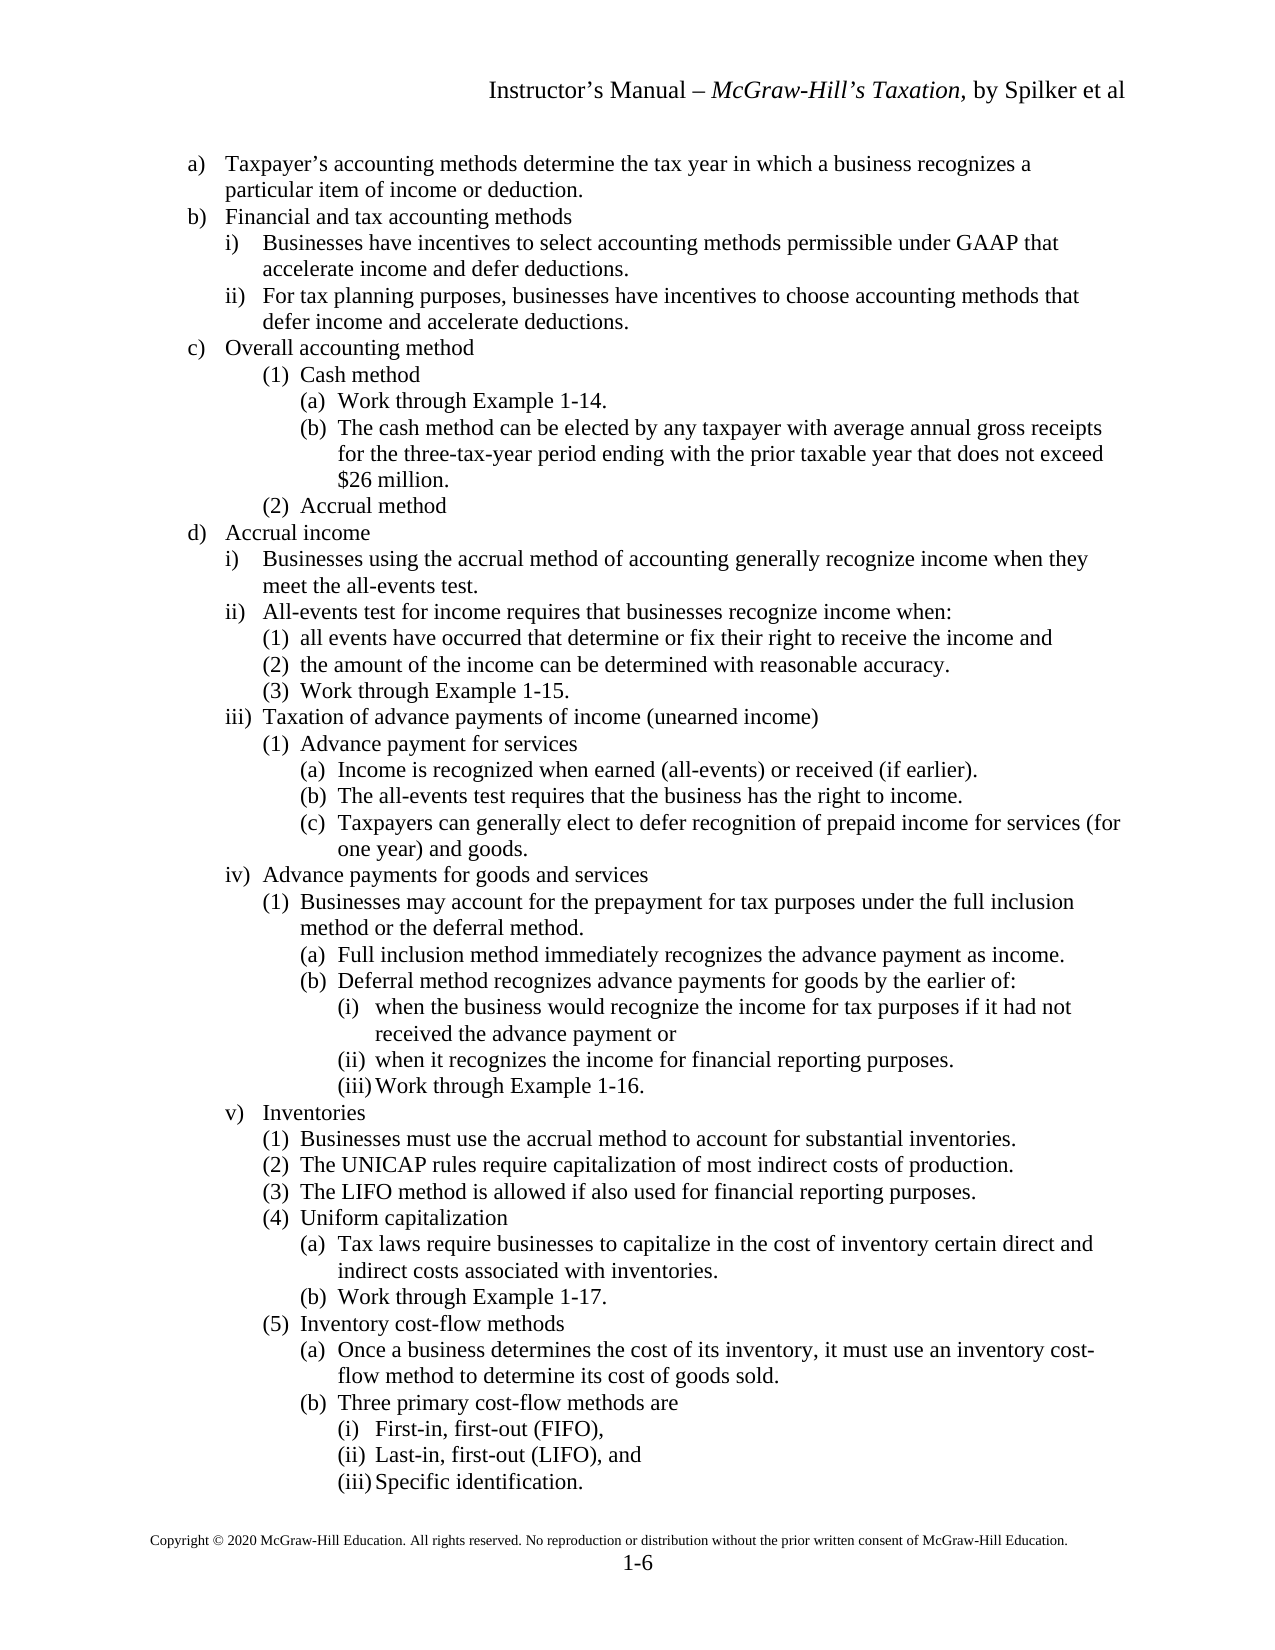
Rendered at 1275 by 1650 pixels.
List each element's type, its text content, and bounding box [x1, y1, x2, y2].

list Financial and tax accounting methods [187, 203, 1125, 229]
list Once a business determines the cost of its inventory, it must use an inventory cost-flow method to determine its cost of goods sold. [300, 1336, 1125, 1389]
list the amount of the income can be determined with reasonable accuracy. [262, 651, 1125, 677]
list For tax planning purposes, businesses have incentives to choose accounting methods that defer income and accelerate deductions. [225, 282, 1125, 334]
list Businesses using the accrual method of accounting generally recognize income when they meet the all-events test. [225, 545, 1125, 598]
list Last-in, first-out (LIFO), and [337, 1441, 1125, 1468]
list Three primary cost-flow methods are [300, 1389, 1125, 1415]
list when the business would recognize the income for tax purposes if it had not received the advance payment or [337, 993, 1125, 1046]
list Inventory cost-flow methods [262, 1309, 1125, 1336]
list All-events test for income requires that businesses recognize income when: [225, 598, 1125, 624]
list The LIFO method is allowed if also used for financial reporting purposes. [262, 1178, 1125, 1204]
list Businesses may account for the prepayment for tax purposes under the full inclusion method or the deferral method. [262, 888, 1125, 941]
list The all-events test requires that the business has the right to income. [300, 782, 1125, 809]
list Taxation of advance payments of income (unearned income) [225, 703, 1125, 730]
list Overall accounting method [187, 334, 1125, 361]
list Cash method [262, 361, 1125, 387]
list Taxpayers can generally elect to defer recognition of prepaid income for services (for one year) and goods. [300, 809, 1125, 862]
list all events have occurred that determine or fix their right to receive the income and [262, 624, 1125, 651]
list Income is recognized when earned (all-events) or received (if earlier). [300, 756, 1125, 782]
list Advance payment for services [262, 730, 1125, 756]
list The UNICAP rules require capitalization of most indirect costs of production. [262, 1151, 1125, 1178]
list when it recognizes the income for financial reporting purposes. [337, 1046, 1125, 1072]
list Tax laws require businesses to capitalize in the cost of inventory certain direct and indirect costs associated with inventories. [300, 1231, 1125, 1283]
list Deferral method recognizes advance payments for goods by the earlier of: [300, 967, 1125, 993]
list Full inclusion method immediately recognizes the advance payment as income. [300, 941, 1125, 967]
list Taxpayer’s accounting methods determine the tax year in which a business recognizes a particular item of income or deduction. [187, 150, 1125, 203]
list The cash method can be elected by any taxpayer with average annual gross receipts for the three-tax-year period ending with the prior taxable year that does not exceed $26 million. [300, 413, 1125, 493]
list Accrual method [262, 493, 1125, 519]
list Uniform capitalization [262, 1204, 1125, 1231]
list Accrual income [187, 519, 1125, 545]
list Work through Example 1-14. [300, 387, 1125, 413]
list Specific identification. [337, 1468, 1125, 1494]
list Advance payments for goods and services [225, 862, 1125, 888]
list First-in, first-out (FIFO), [337, 1415, 1125, 1441]
list Businesses have incentives to select accounting methods permissible under GAAP that accelerate income and defer deductions. [225, 229, 1125, 282]
list Businesses must use the accrual method to account for substantial inventories. [262, 1125, 1125, 1151]
list Work through Example 1-15. [262, 677, 1125, 703]
list Inventories [225, 1099, 1125, 1125]
list Work through Example 1-17. [300, 1283, 1125, 1309]
list Work through Example 1-16. [337, 1072, 1125, 1099]
